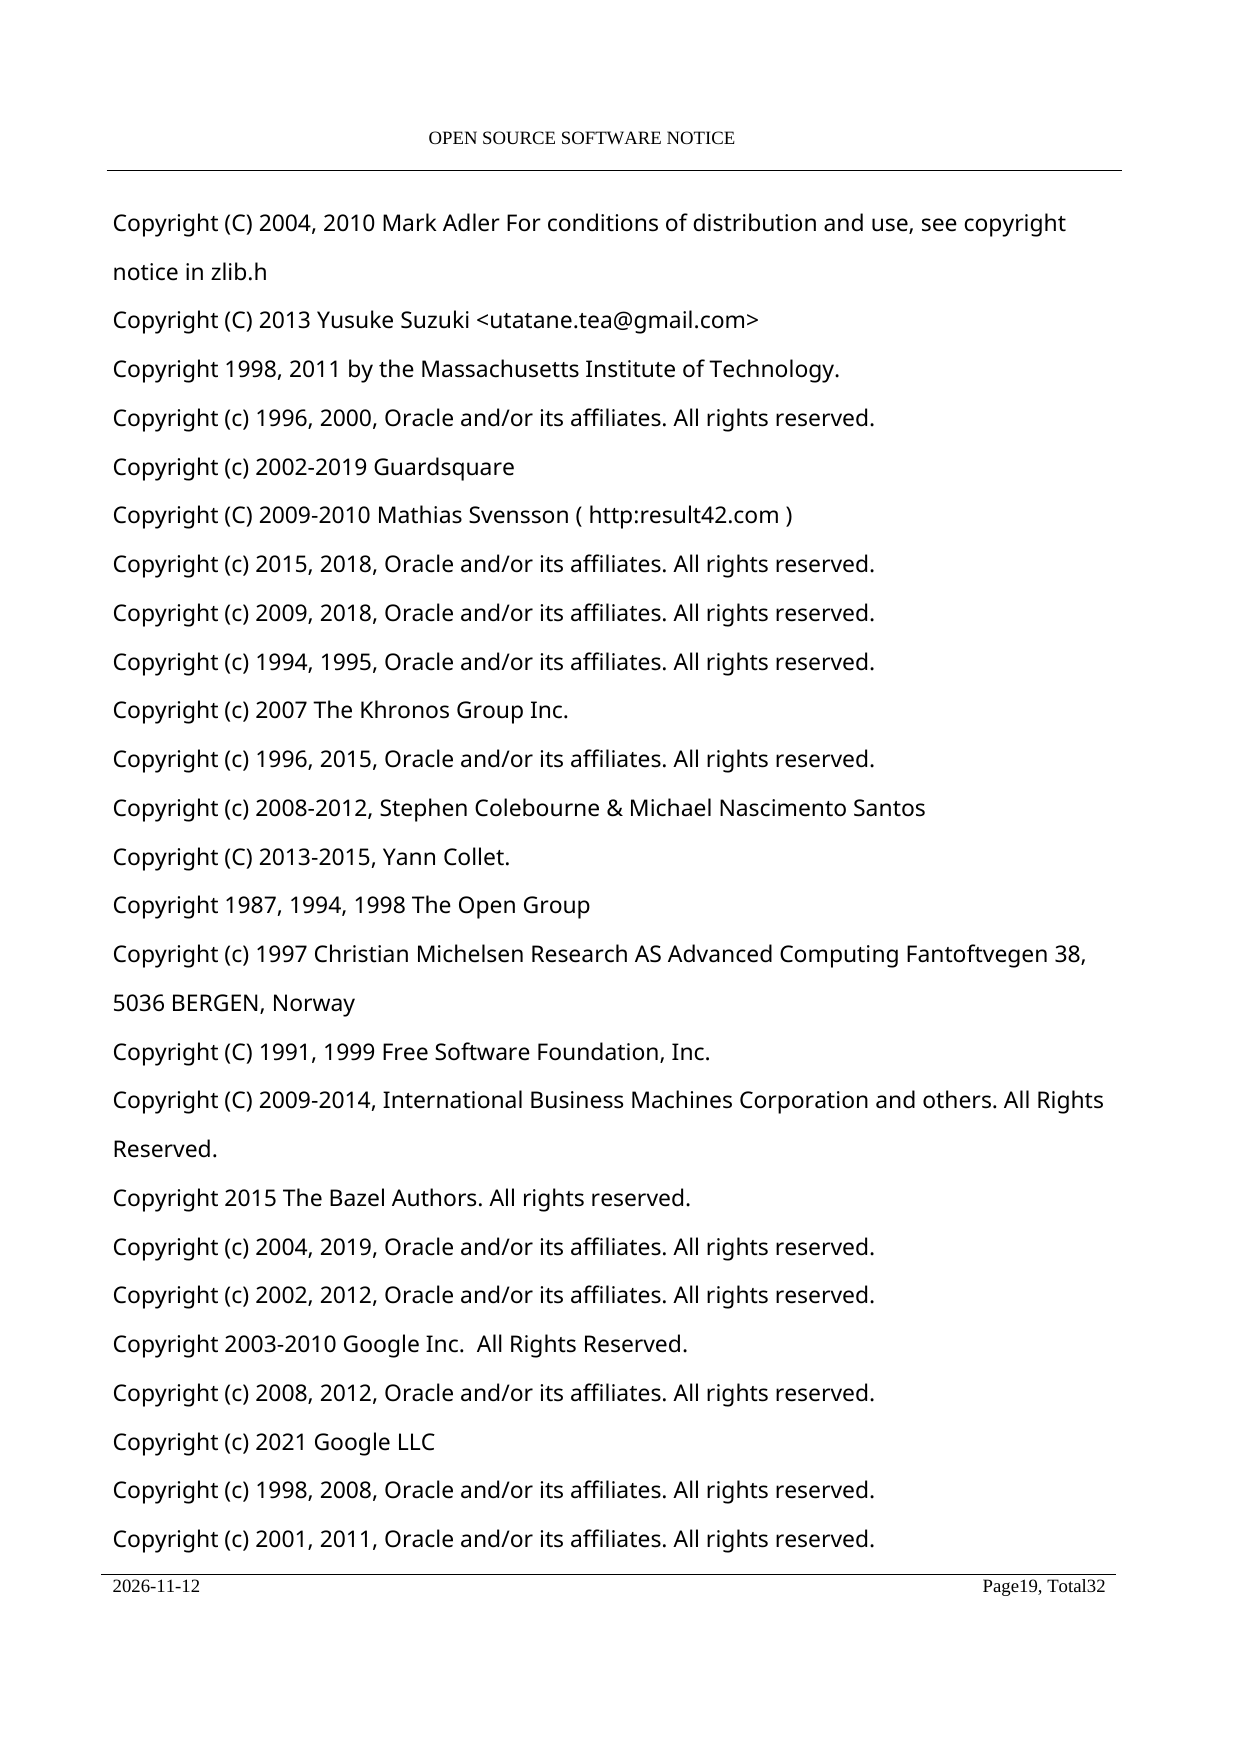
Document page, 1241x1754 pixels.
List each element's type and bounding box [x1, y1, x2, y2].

text [112, 206, 1128, 1555]
